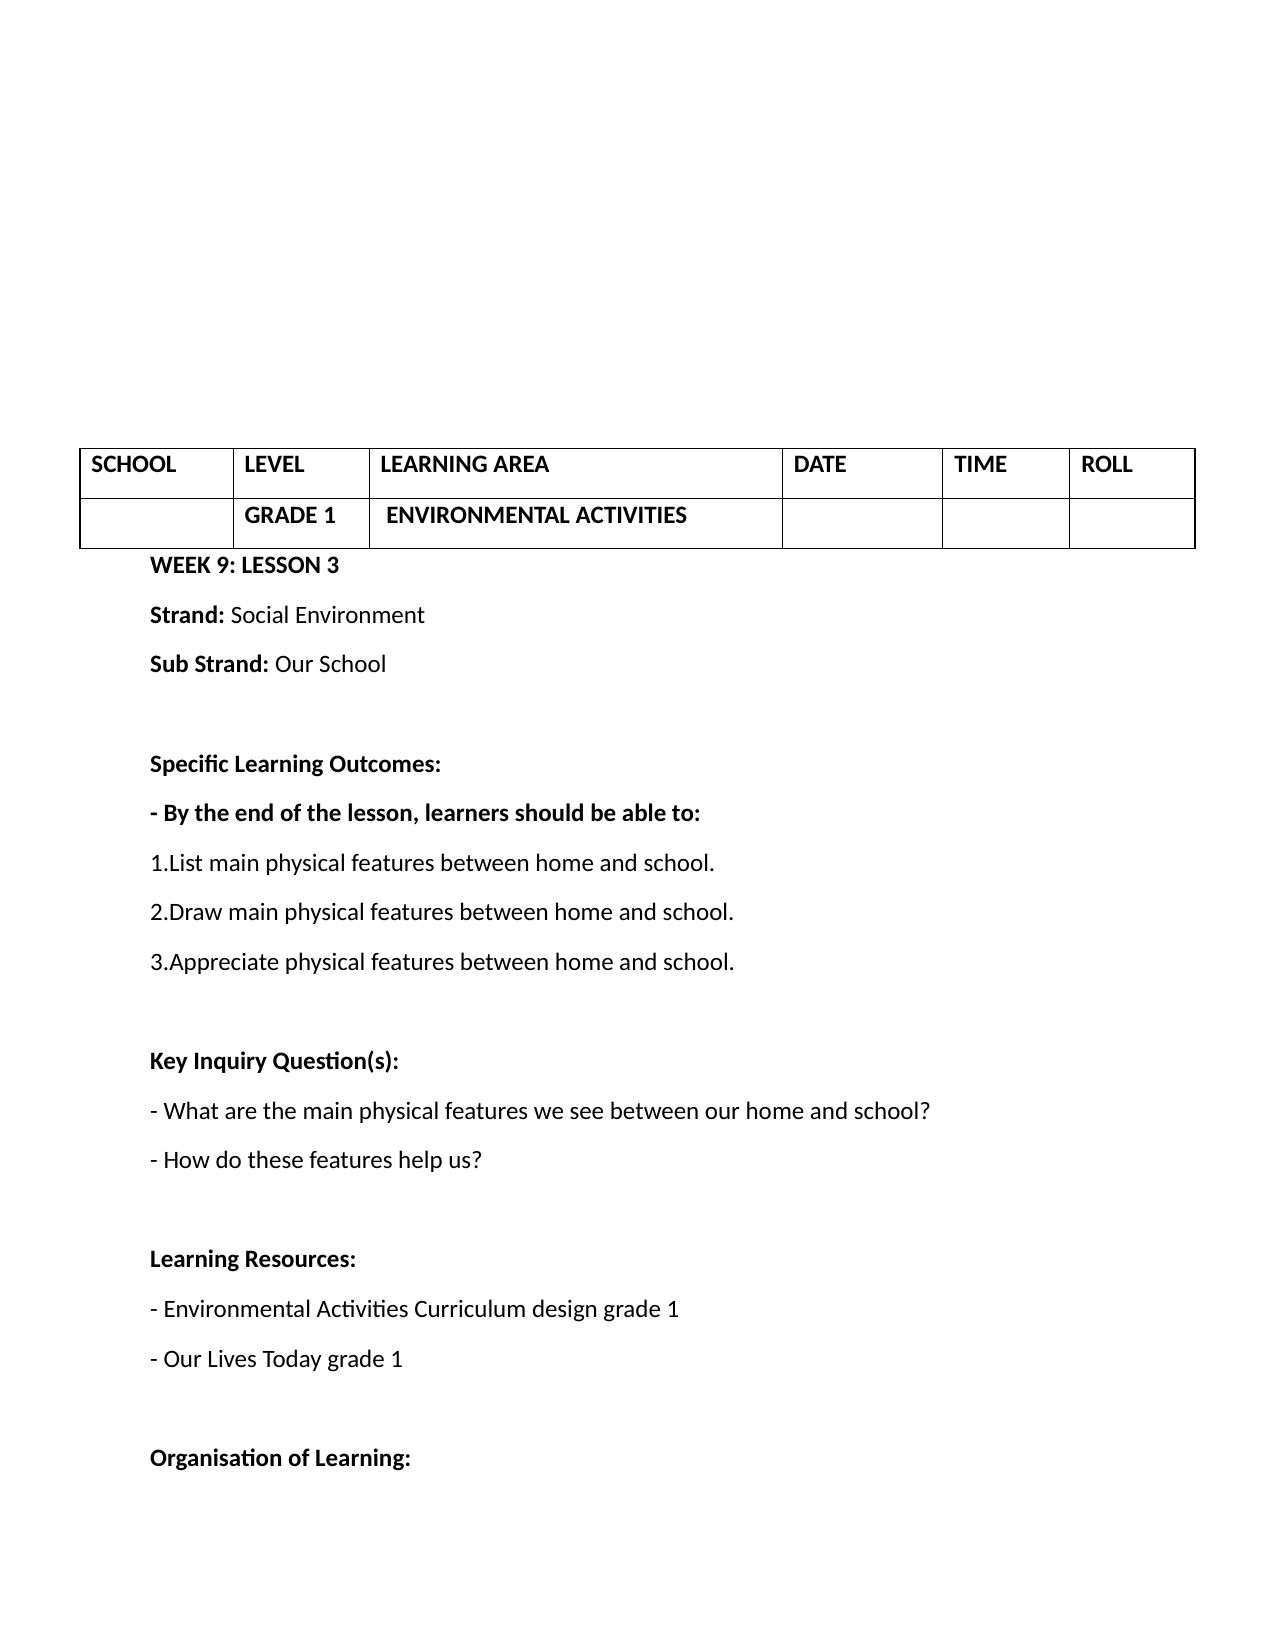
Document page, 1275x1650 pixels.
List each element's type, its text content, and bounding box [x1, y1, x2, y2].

text - By the end of the lesson, learners should be able to: [150, 797, 1125, 828]
text Learning Resources: [150, 1243, 1125, 1274]
text 3.Appreciate physical features between home and school. [150, 946, 1125, 977]
text Strand: Social Environment [150, 599, 1125, 629]
text 2.Draw main physical features between home and school. [150, 896, 1125, 927]
text Organisation of Learning: [150, 1442, 1125, 1472]
table_header DATE [783, 449, 942, 498]
table_cell [943, 499, 1069, 548]
table_cell [81, 499, 233, 548]
text - Our Lives Today grade 1 [150, 1343, 1125, 1373]
text - How do these features help us? [150, 1144, 1125, 1175]
text Sub Strand: Our School [150, 648, 1125, 679]
table_header LEVEL [234, 449, 369, 498]
text Key Inquiry Question(s): [150, 1045, 1125, 1076]
table_header ROLL [1070, 449, 1194, 498]
table_header LEARNING AREA [370, 449, 782, 498]
table_cell [783, 499, 942, 548]
text 1.List main physical features between home and school. [150, 847, 1125, 877]
text - What are the main physical features we see between our home and school? [150, 1095, 1125, 1125]
text WEEK 9: LESSON 3 [150, 549, 1125, 580]
table_header TIME [943, 449, 1069, 498]
table_cell [1070, 499, 1194, 548]
table_cell ENVIRONMENTAL ACTIVITIES [370, 499, 782, 548]
table_header SCHOOL [81, 449, 233, 498]
text - Environmental Activities Curriculum design grade 1 [150, 1293, 1125, 1324]
table_cell GRADE 1 [234, 499, 369, 548]
text Specific Learning Outcomes: [150, 748, 1125, 778]
